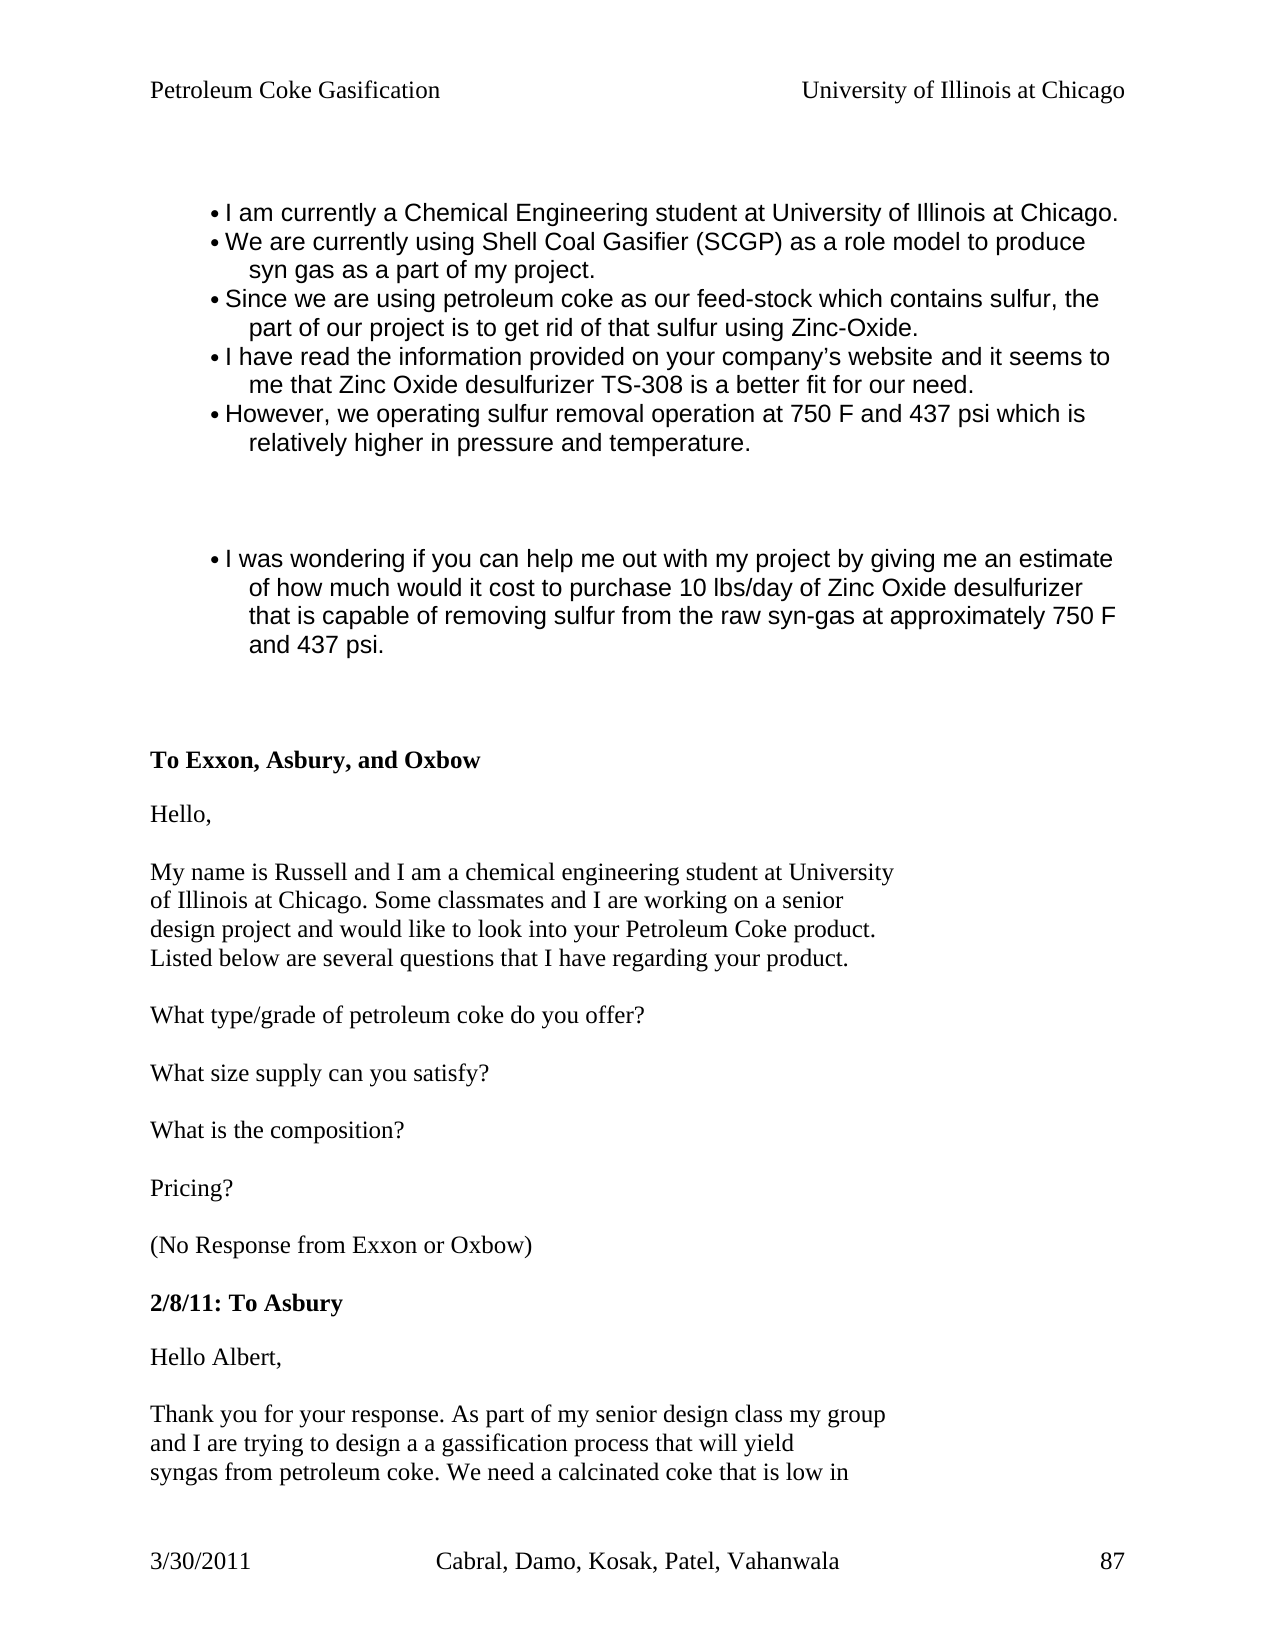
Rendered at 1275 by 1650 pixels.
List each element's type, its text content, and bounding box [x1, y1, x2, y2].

text To Exxon, Asbury, and Oxbow [150, 745, 1125, 774]
text of Illinois at Chicago. Some classmates and I are working on a senior [150, 886, 1125, 914]
text and I are trying to design a a gassification process that will yield [150, 1428, 1125, 1457]
text What type/grade of petroleum coke do you offer? [150, 1001, 1125, 1029]
text 2/8/11: To Asbury [150, 1288, 1125, 1317]
text Hello, [150, 799, 1125, 828]
text Hello Albert, [150, 1342, 1125, 1371]
text syngas from petroleum coke. We need a calcinated coke that is low in [150, 1457, 1125, 1486]
text design project and would like to look into your Petroleum Coke product. [150, 914, 1125, 943]
text My name is Russell and I am a chemical engineering student at University [150, 857, 1125, 886]
text Listed below are several questions that I have regarding your product. [150, 943, 1125, 972]
text What is the composition? [150, 1116, 1125, 1144]
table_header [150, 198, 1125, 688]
text (No Response from Exxon or Oxbow) [150, 1231, 1125, 1259]
text Thank you for your response. As part of my senior design class my group [150, 1399, 1125, 1428]
text Pricing? [150, 1173, 1125, 1202]
text What size supply can you satisfy? [150, 1058, 1125, 1087]
